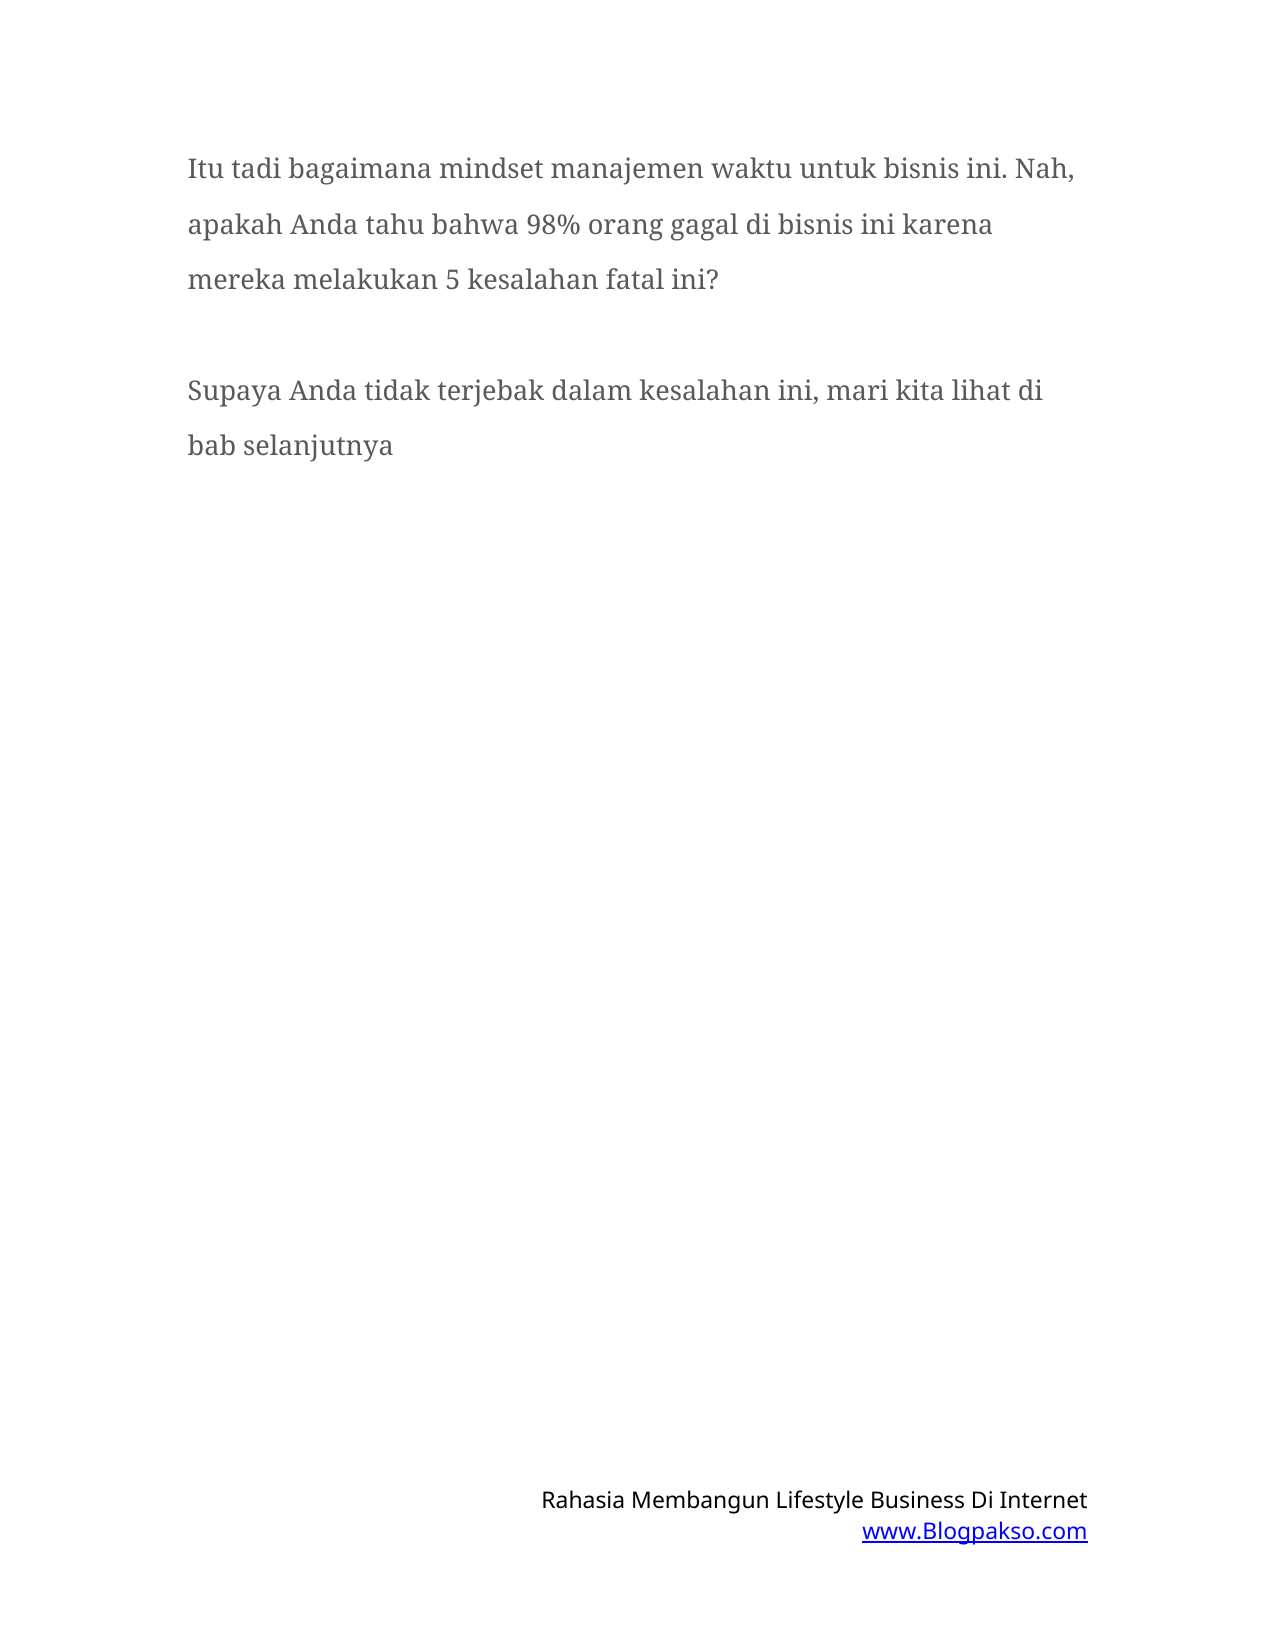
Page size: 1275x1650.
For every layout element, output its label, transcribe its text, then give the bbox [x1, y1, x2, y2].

text Supaya Anda tidak terjebak dalam kesalahan ini, mari kita lihat di bab selanjutnya [187, 371, 1087, 463]
text Itu tadi bagaimana mindset manajemen waktu untuk bisnis ini. Nah, apakah Anda tahu bahwa 98% orang gagal di bisnis ini karena mereka melakukan 5 kesalahan fatal ini? [187, 150, 1087, 297]
